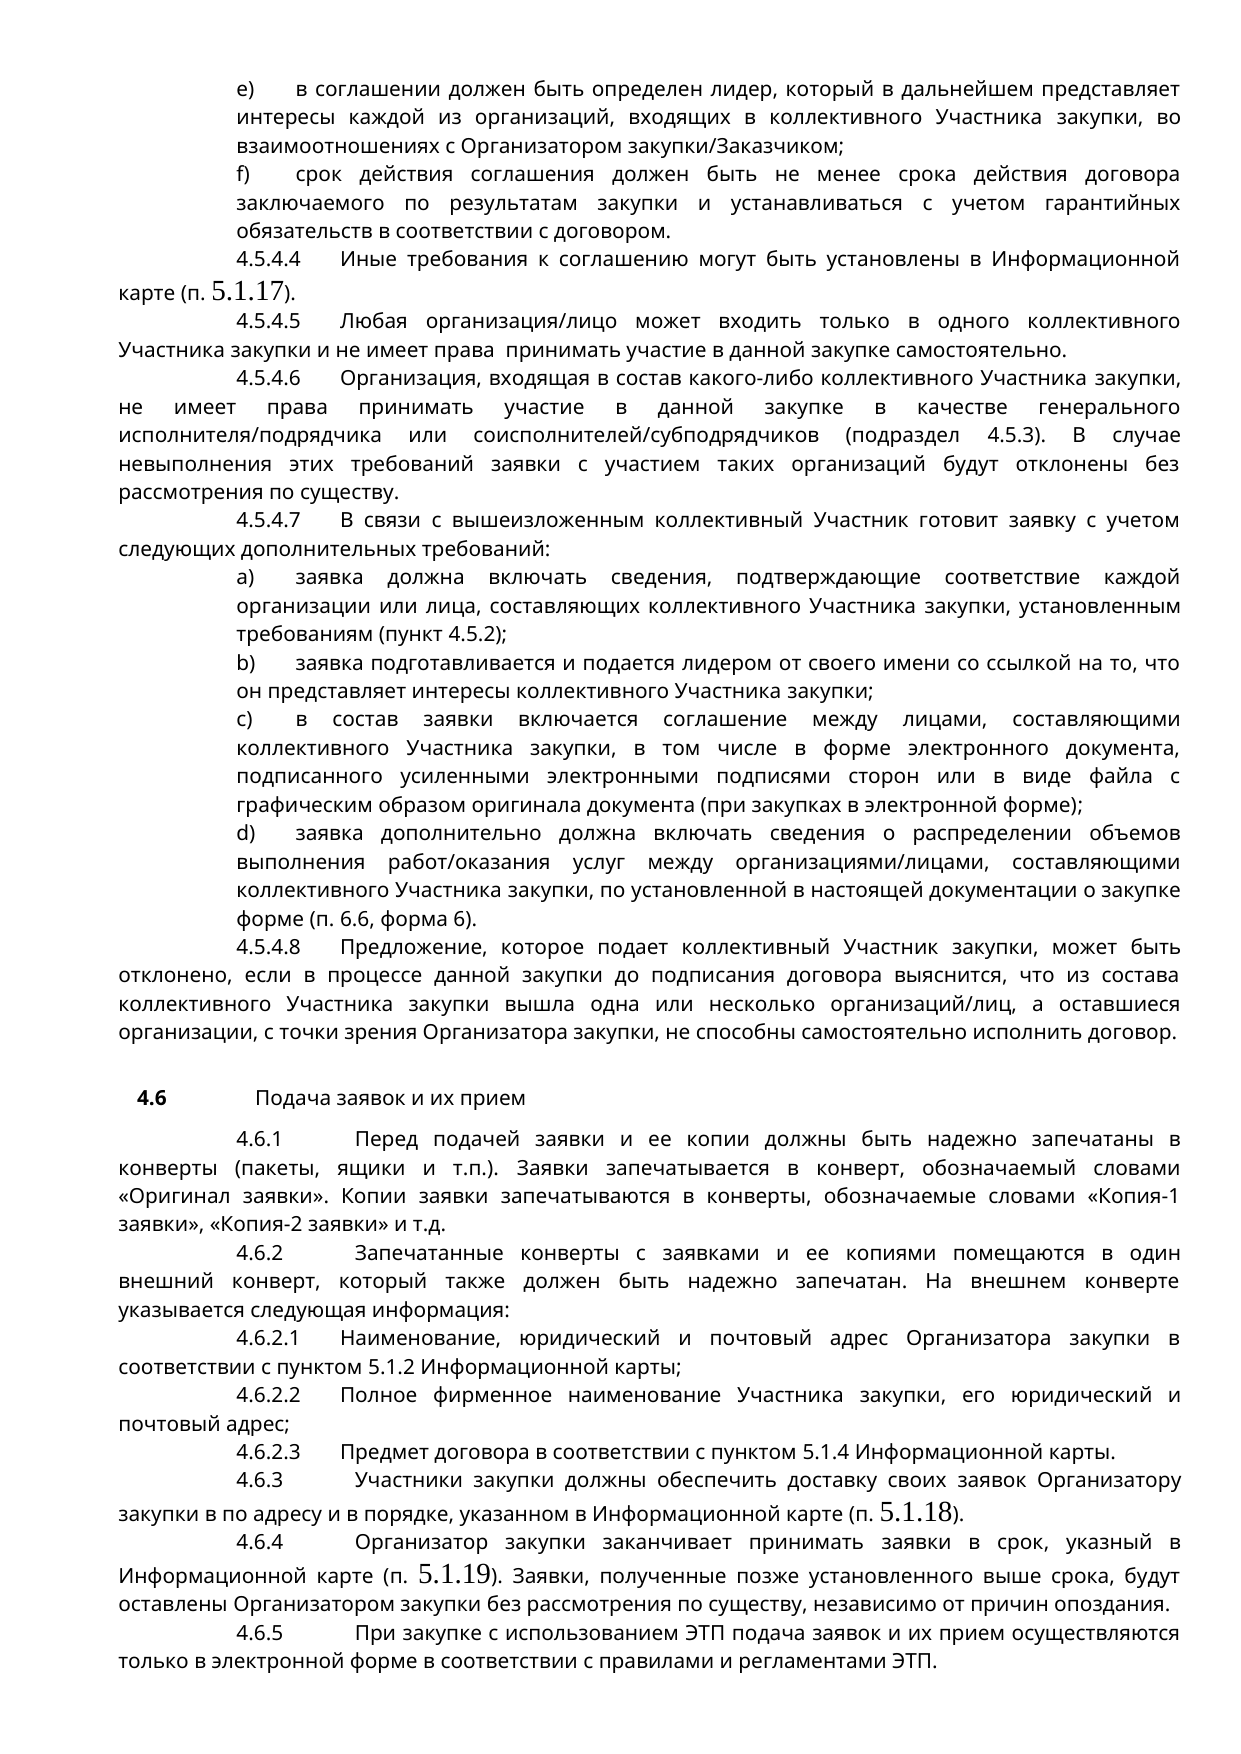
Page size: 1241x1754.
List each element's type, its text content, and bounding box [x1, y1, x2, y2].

list в соглашении должен быть определен лидер, который в дальнейшем представляет интересы каждой из организаций, входящих в коллективного Участника закупки, во взаимоотношениях с Организатором закупки/Заказчиком; [236, 74, 1181, 159]
list Предмет договора в соответствии с пунктом 5.1.4 Информационной карты. [118, 1437, 1181, 1466]
list срок действия соглашения должен быть не менее срока действия договора заключаемого по результатам закупки и устанавливаться с учетом гарантийных обязательств в соответствии с договором. [236, 159, 1181, 244]
list Организация, входящая в состав какого-либо коллективного Участника закупки, не имеет права принимать участие в данной закупке в качестве генерального исполнителя/подрядчика или соисполнителей/субподрядчиков (подраздел 4.5.3). В случае невыполнения этих требований заявки с участием таких организаций будут отклонены без рассмотрения по существу. [118, 363, 1181, 506]
list При закупке с использованием ЭТП подача заявок и их прием осуществляются только в электронной форме в соответствии с правилами и регламентами ЭТП. [118, 1618, 1181, 1675]
list Иные требования к соглашению могут быть установлены в Информационной карте (п. 5.1.17). [118, 244, 1181, 306]
list Запечатанные конверты с заявками и ее копиями помещаются в один внешний конверт, который также должен быть надежно запечатан. На внешнем конверте указывается следующая информация: [118, 1238, 1181, 1323]
list заявка подготавливается и подается лидером от своего имени со ссылкой на то, что он представляет интересы коллективного Участника закупки; [236, 648, 1181, 704]
list заявка дополнительно должна включать сведения о распределении объемов выполнения работ/оказания услуг между организациями/лицами, составляющими коллективного Участника закупки, по установленной в настоящей документации о закупке форме (п. 6.6, форма 6). [236, 818, 1181, 932]
list Перед подачей заявки и ее копии должны быть надежно запечатаны в конверты (пакеты, ящики и т.п.). Заявки запечатывается в конверт, обозначаемый словами «Оригинал заявки». Копии заявки запечатываются в конверты, обозначаемые словами «Копия-1 заявки», «Копия-2 заявки» и т.д. [118, 1124, 1181, 1238]
subtitle Подача заявок и их прием [137, 1083, 1181, 1112]
list Наименование, юридический и почтовый адрес Организатора закупки в соответствии с пунктом 5.1.2 Информационной карты; [118, 1323, 1181, 1380]
list заявка должна включать сведения, подтверждающие соответствие каждой организации или лица, составляющих коллективного Участника закупки, установленным требованиям (пункт 4.5.2); [236, 562, 1181, 648]
list Участники закупки должны обеспечить доставку своих заявок Организатору закупки в по адресу и в порядке, указанном в Информационной карте (п. 5.1.18). [118, 1466, 1181, 1527]
list Любая организация/лицо может входить только в одного коллективного Участника закупки и не имеет права принимать участие в данной закупке самостоятельно. [118, 306, 1181, 363]
list В связи с вышеизложенным коллективный Участник готовит заявку с учетом следующих дополнительных требований: [118, 506, 1181, 562]
list в состав заявки включается соглашение между лицами, составляющими коллективного Участника закупки, в том числе в форме электронного документа, подписанного усиленными электронными подписями сторон или в виде файла с графическим образом оригинала документа (при закупках в электронной форме); [236, 704, 1181, 818]
list Предложение, которое подает коллективный Участник закупки, может быть отклонено, если в процессе данной закупки до подписания договора выяснится, что из состава коллективного Участника закупки вышла одна или несколько организаций/лиц, а оставшиеся организации, с точки зрения Организатора закупки, не способны самостоятельно исполнить договор. [118, 932, 1181, 1046]
list Организатор закупки заканчивает принимать заявки в срок, указный в Информационной карте (п. 5.1.19). Заявки, полученные позже установленного выше срока, будут оставлены Организатором закупки без рассмотрения по существу, независимо от причин опоздания. [118, 1527, 1181, 1618]
list Полное фирменное наименование Участника закупки, его юридический и почтовый адрес; [118, 1380, 1181, 1437]
